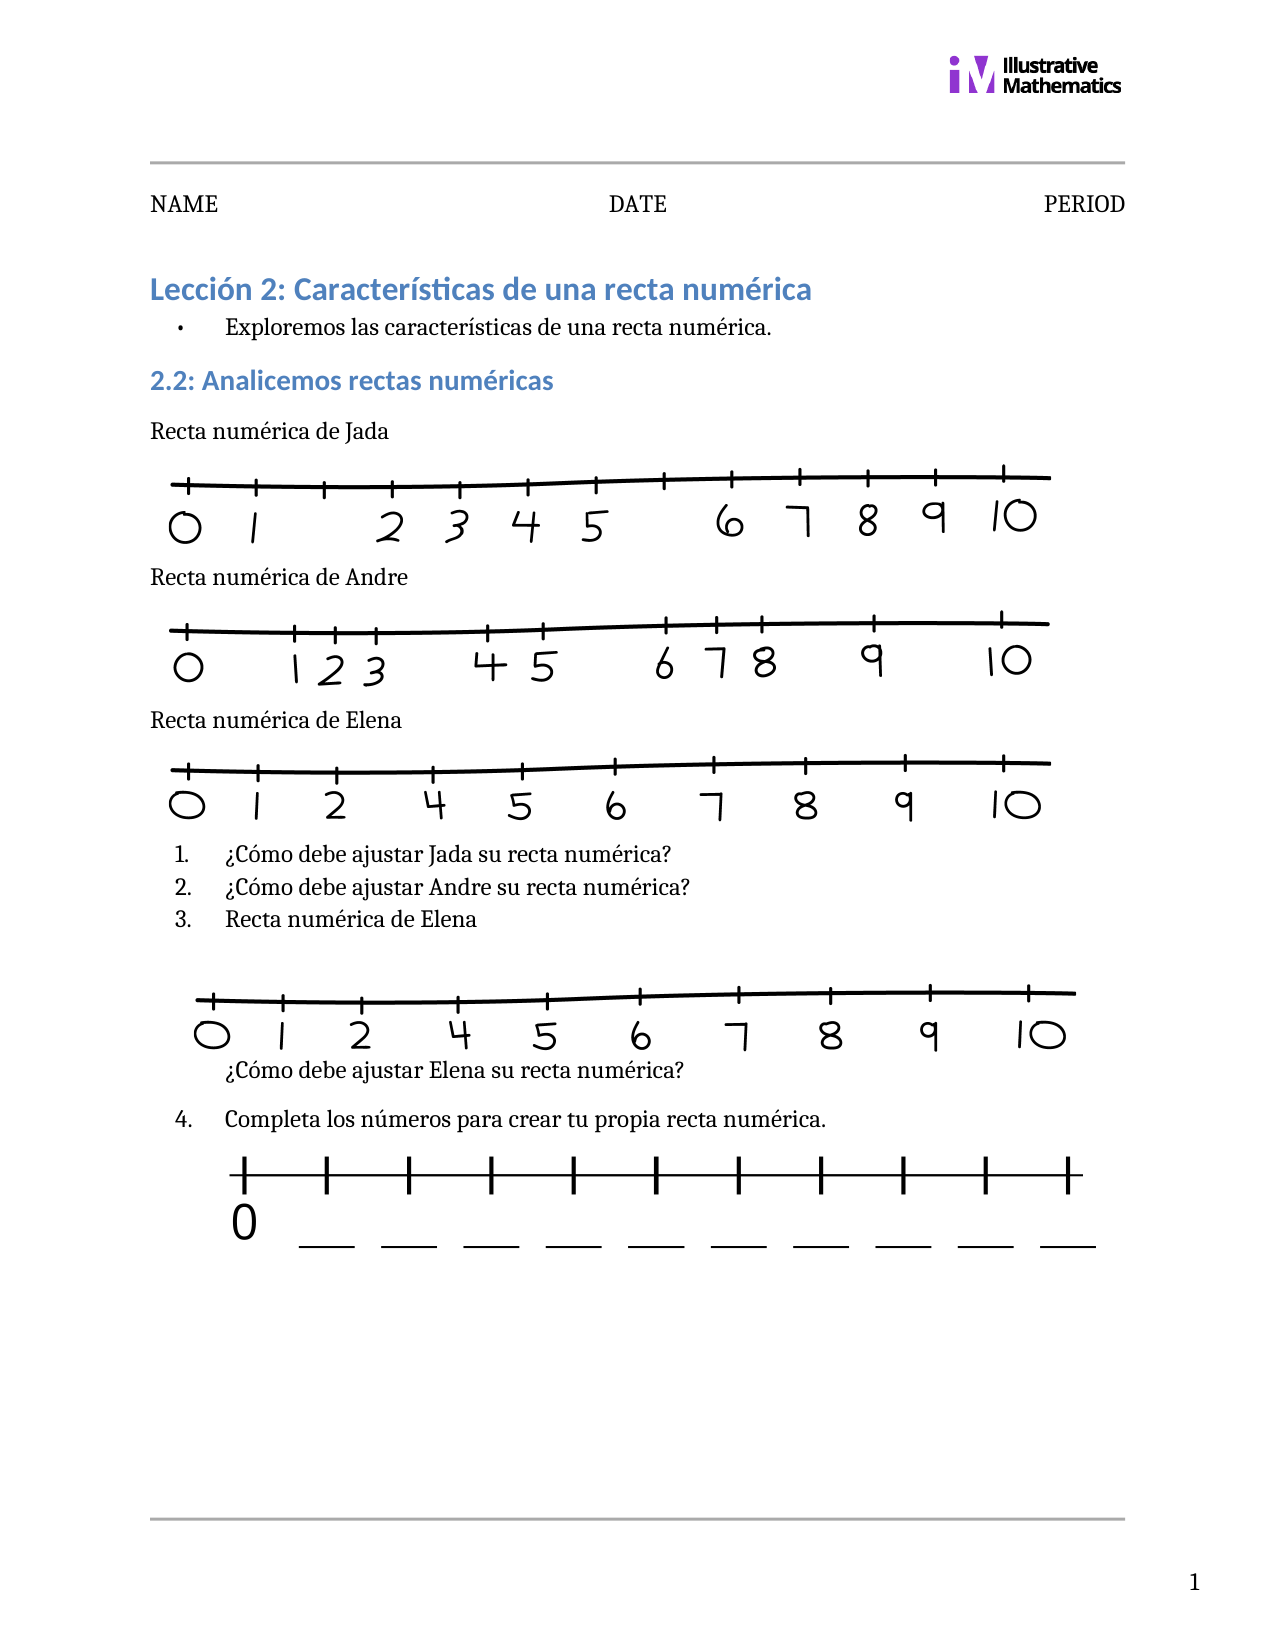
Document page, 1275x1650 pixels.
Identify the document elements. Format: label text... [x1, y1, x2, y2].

list Recta numérica de Elena [175, 905, 1125, 934]
list Completa los números para crear tu propia recta numérica. [175, 1105, 1125, 1134]
picture [168, 464, 1052, 544]
text Recta numérica de Jada [150, 417, 1125, 446]
list ¿Cómo debe ajustar Andre su recta numérica? [175, 873, 1125, 902]
text Recta numérica de Andre [150, 563, 1125, 592]
picture [168, 753, 1052, 822]
text Recta numérica de Elena [150, 706, 1125, 734]
picture [168, 610, 1050, 687]
list ¿Cómo debe ajustar Elena su recta numérica? [175, 1056, 1125, 1084]
list ¿Cómo debe ajustar Jada su recta numérica? [175, 840, 1125, 869]
list Exploremos las características de una recta numérica. [175, 313, 1125, 342]
picture [168, 1154, 1144, 1258]
subtitle 2.2: Analicemos rectas numéricas [150, 362, 1125, 398]
subtitle Lección 2: Características de una recta numérica [150, 268, 1125, 309]
picture [949, 55, 1121, 93]
picture [193, 983, 1077, 1052]
